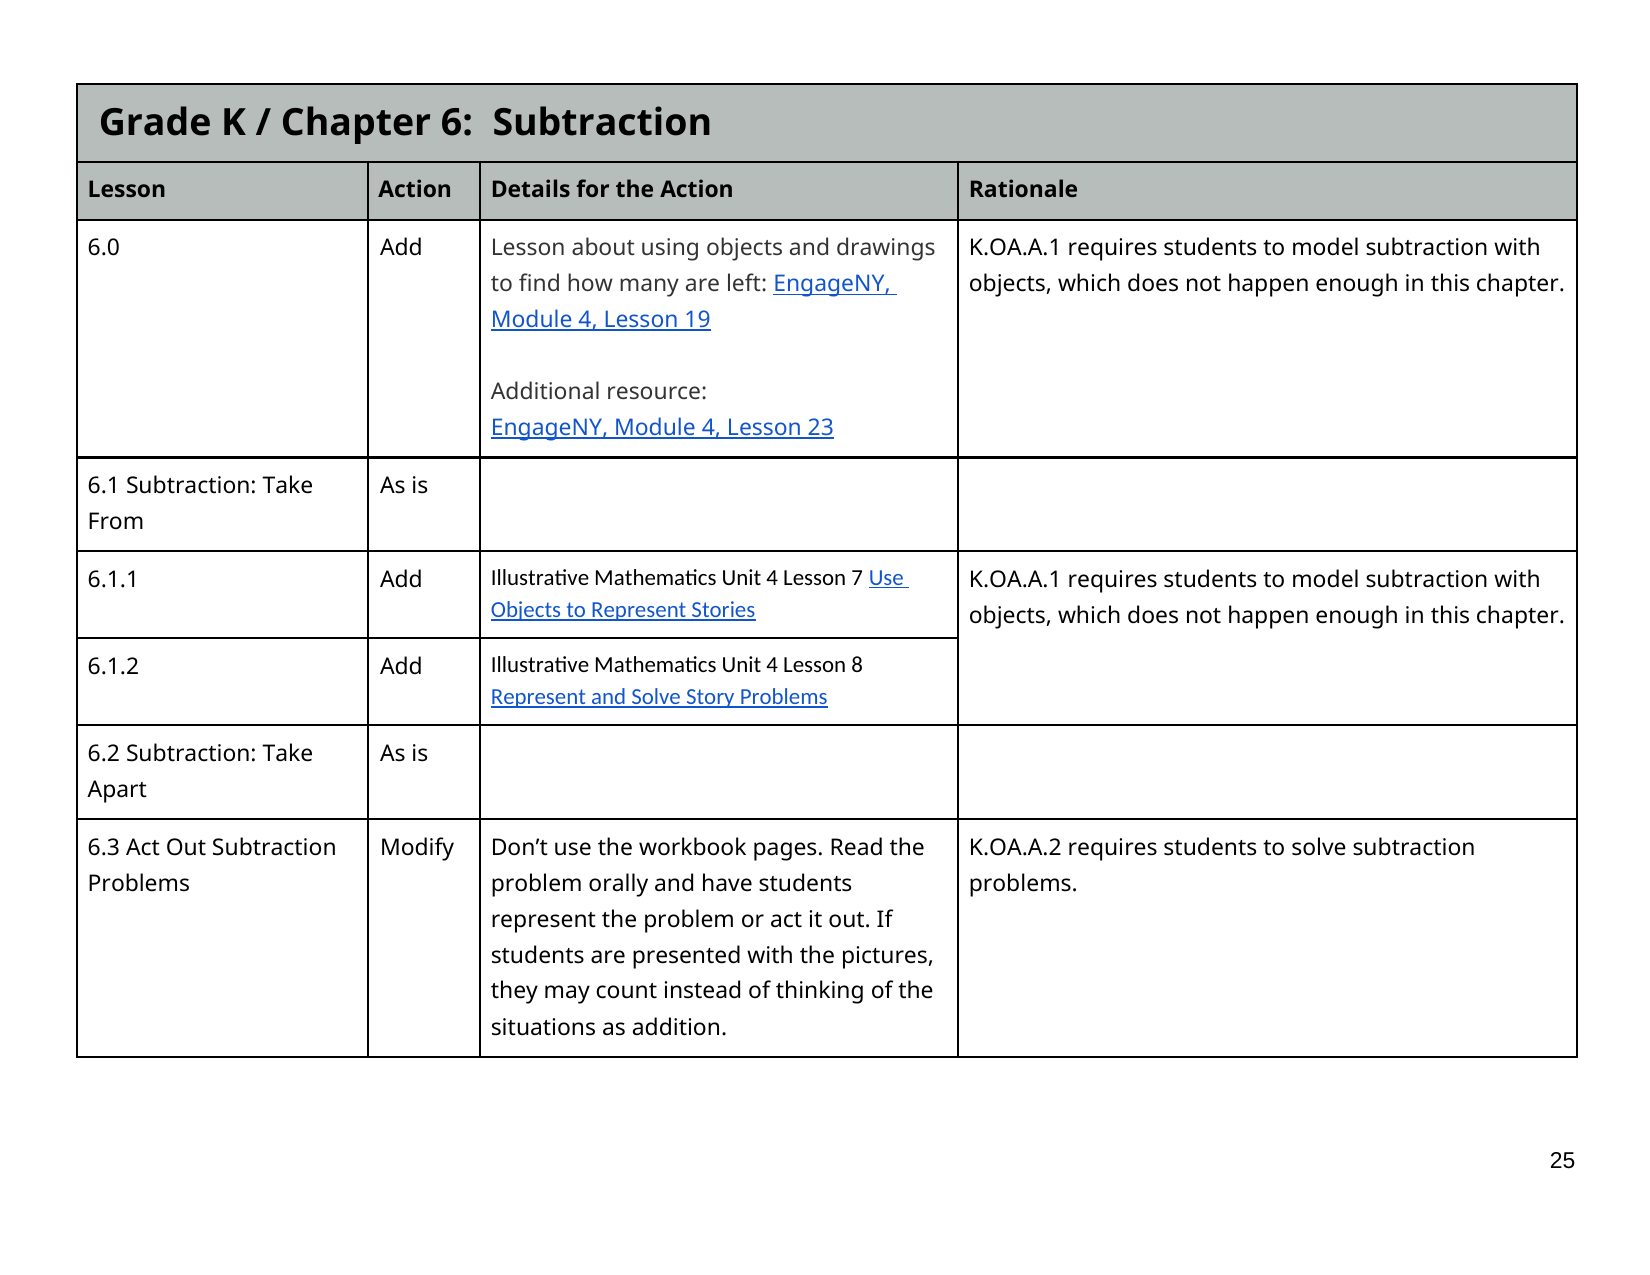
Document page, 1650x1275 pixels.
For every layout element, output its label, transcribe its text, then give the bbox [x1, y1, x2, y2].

table_cell [959, 459, 1576, 550]
table_cell 6.1.1 [78, 552, 367, 637]
table_cell Add [369, 639, 479, 724]
table_cell Don’t use the workbook pages. Read the problem orally and have students represent the problem or act it out. If students are presented with the pictures, they may count instead of thinking of the situations as addition. [481, 820, 957, 1056]
table_cell Lesson [78, 163, 367, 219]
table_cell [481, 459, 957, 550]
table_cell 6.0 [78, 221, 367, 456]
table_cell Lesson about using objects and drawings to find how many are left: EngageNY, Module 4, Lesson 19 Additional resource: EngageNY, Module 4, Lesson 23 [481, 221, 957, 456]
table_cell Details for the Action [481, 163, 957, 219]
table_cell Add [369, 552, 479, 637]
table_cell As is [369, 726, 479, 818]
table_cell K.OA.A.2 requires students to solve subtraction problems. [959, 820, 1576, 1056]
table_cell [481, 726, 957, 818]
table_cell Modify [369, 820, 479, 1056]
table_cell Illustrative Mathematics Unit 4 Lesson 7 Use Objects to Represent Stories [481, 552, 957, 637]
table_cell 6.3 Act Out Subtraction Problems [78, 820, 367, 1056]
table_cell Illustrative Mathematics Unit 4 Lesson 8 Represent and Solve Story Problems [481, 639, 957, 724]
table_cell K.OA.A.1 requires students to model subtraction with objects, which does not happen enough in this chapter. [959, 552, 1576, 724]
table_cell K.OA.A.1 requires students to model subtraction with objects, which does not happen enough in this chapter. [959, 221, 1576, 456]
table_cell 6.1 Subtraction: Take From [78, 459, 367, 550]
table_cell Action [369, 163, 479, 219]
table_cell 6.2 Subtraction: Take Apart [78, 726, 367, 818]
table_cell [959, 726, 1576, 818]
table_cell As is [369, 459, 479, 550]
table_cell Rationale [959, 163, 1576, 219]
table_header Grade K / Chapter 6: Subtraction [78, 85, 1576, 161]
table_cell Add [369, 221, 479, 456]
table_cell 6.1.2 [78, 639, 367, 724]
